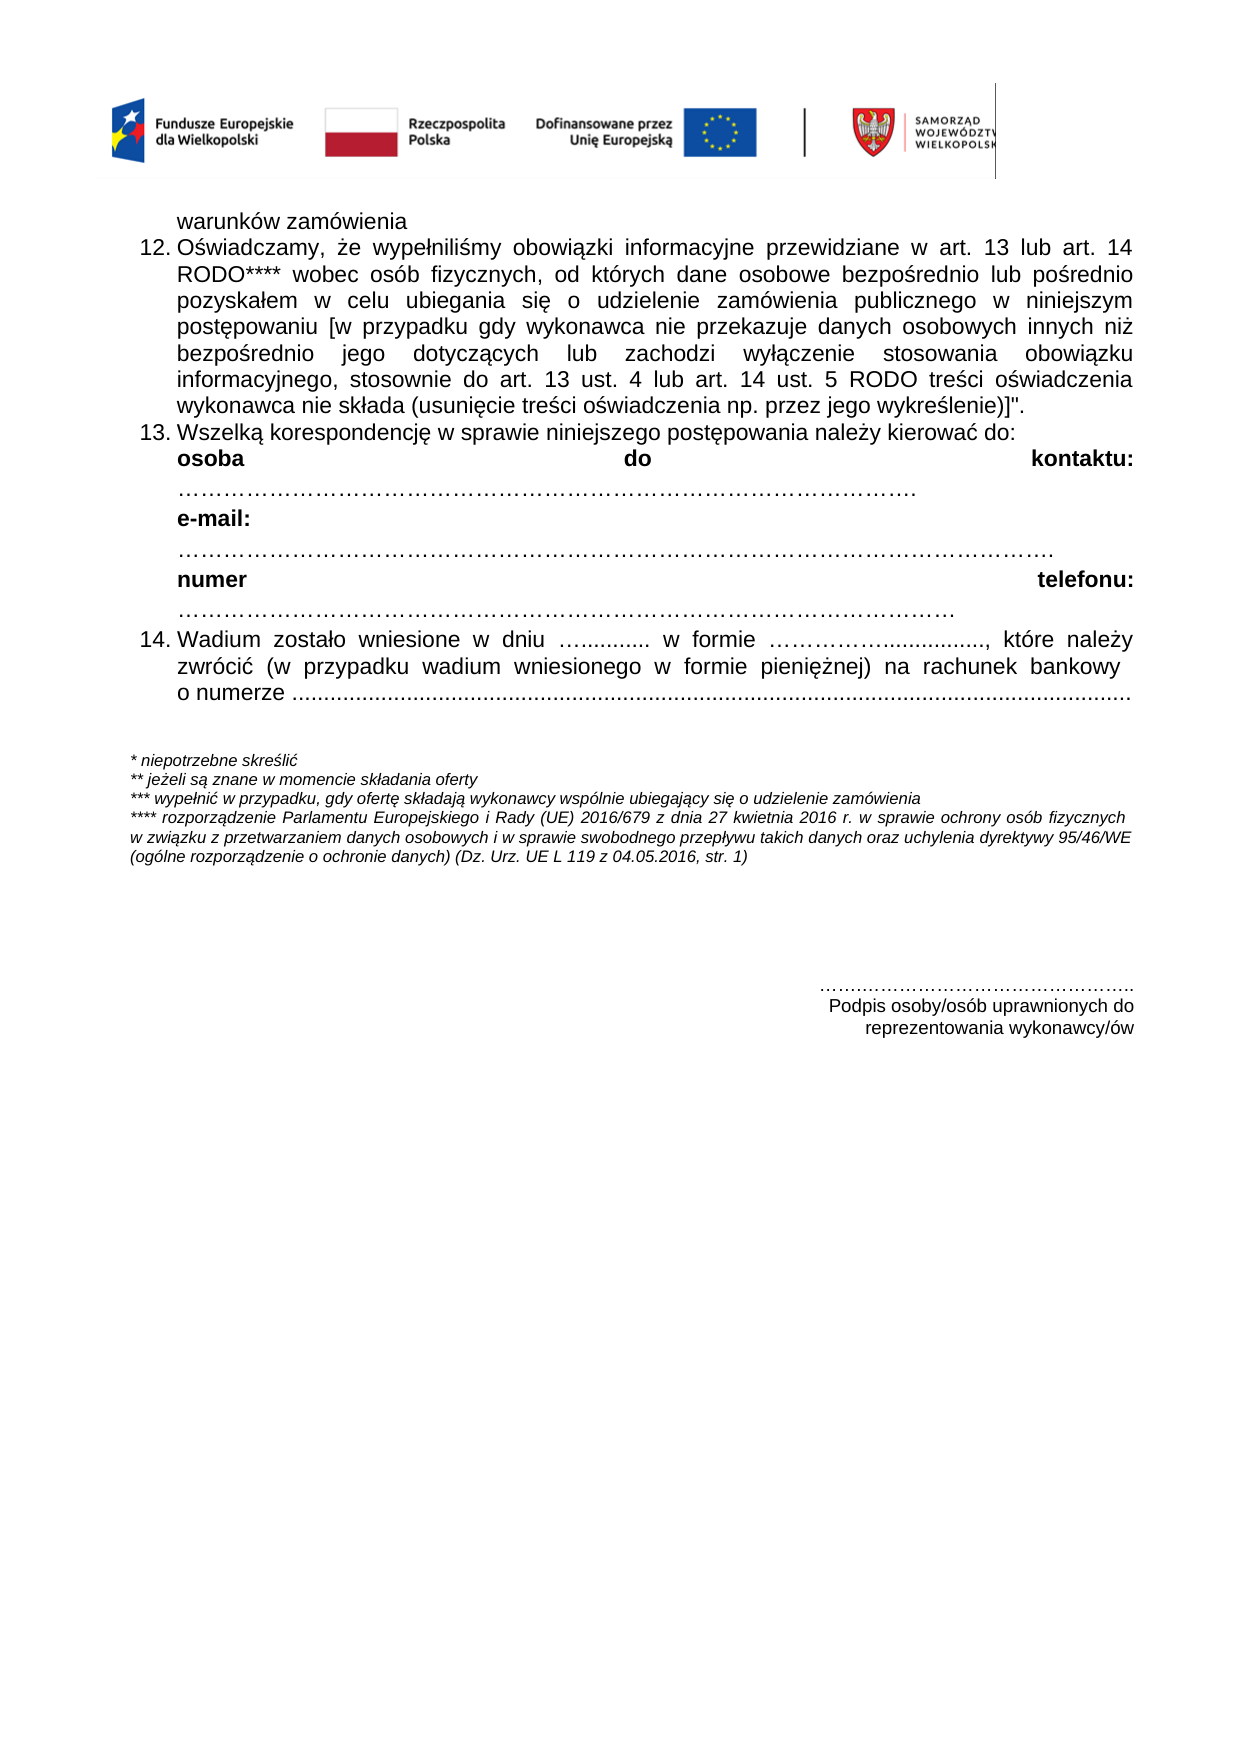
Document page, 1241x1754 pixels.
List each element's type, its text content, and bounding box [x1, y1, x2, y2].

list Oświadczamy, że wypełniliśmy obowiązki informacyjne przewidziane w art. 13 lub art. 14 RODO**** wobec osób fizycznych, od których dane osobowe bezpośrednio lub pośrednio pozyskałem w celu ubiegania się o udzielenie zamówienia publicznego w niniejszym postępowaniu [w przypadku gdy wykonawca nie przekazuje danych osobowych innych niż bezpośrednio jego dotyczących lub zachodzi wyłączenie stosowania obowiązku informacyjnego, stosownie do art. 13 ust. 4 lub art. 14 ust. 5 RODO treści oświadczenia wykonawca nie składa (usunięcie treści oświadczenia np. przez jego wykreślenie)]". [139, 234, 1134, 419]
picture [96, 83, 996, 179]
text **** rozporządzenie Parlamentu Europejskiego i Rady (UE) 2016/679 z dnia 27 kwietnia 2016 r. w sprawie ochrony osób fizycznych w związku z przetwarzaniem danych osobowych i w sprawie swobodnego przepływu takich danych oraz uchylenia dyrektywy 95/46/WE (ogólne rozporządzenie o ochronie danych) (Dz. Urz. UE L 119 z 04.05.2016, str. 1) [130, 808, 1134, 866]
text ** jeżeli są znane w momencie składania oferty [130, 770, 1134, 789]
list Wszelką korespondencję w sprawie niniejszego postępowania należy kierować do: [139, 419, 1134, 445]
list Wadium zostało wniesione w dniu …........... w formie ……………................, które należy zwrócić (w przypadku wadium wniesionego w formie pieniężnej) na rachunek bankowy o numerze .................................................................................................................................... [139, 626, 1134, 705]
text …….…………………………………….. [130, 974, 1134, 995]
text e-mail: ……………………………………………………………………………………………………. [177, 505, 1134, 562]
text Podpis osoby/osób uprawnionych do [130, 995, 1134, 1017]
text *** wypełnić w przypadku, gdy ofertę składają wykonawcy wspólnie ubiegający się o udzielenie zamówienia [130, 789, 1134, 808]
text osoba do kontaktu: ……………………………………………………………………………………. [177, 445, 1134, 502]
text numer telefonu: ………………………………………………………………………………………… [177, 566, 1134, 622]
text reprezentowania wykonawcy/ów [130, 1017, 1134, 1038]
text * niepotrzebne skreślić [130, 751, 1134, 770]
